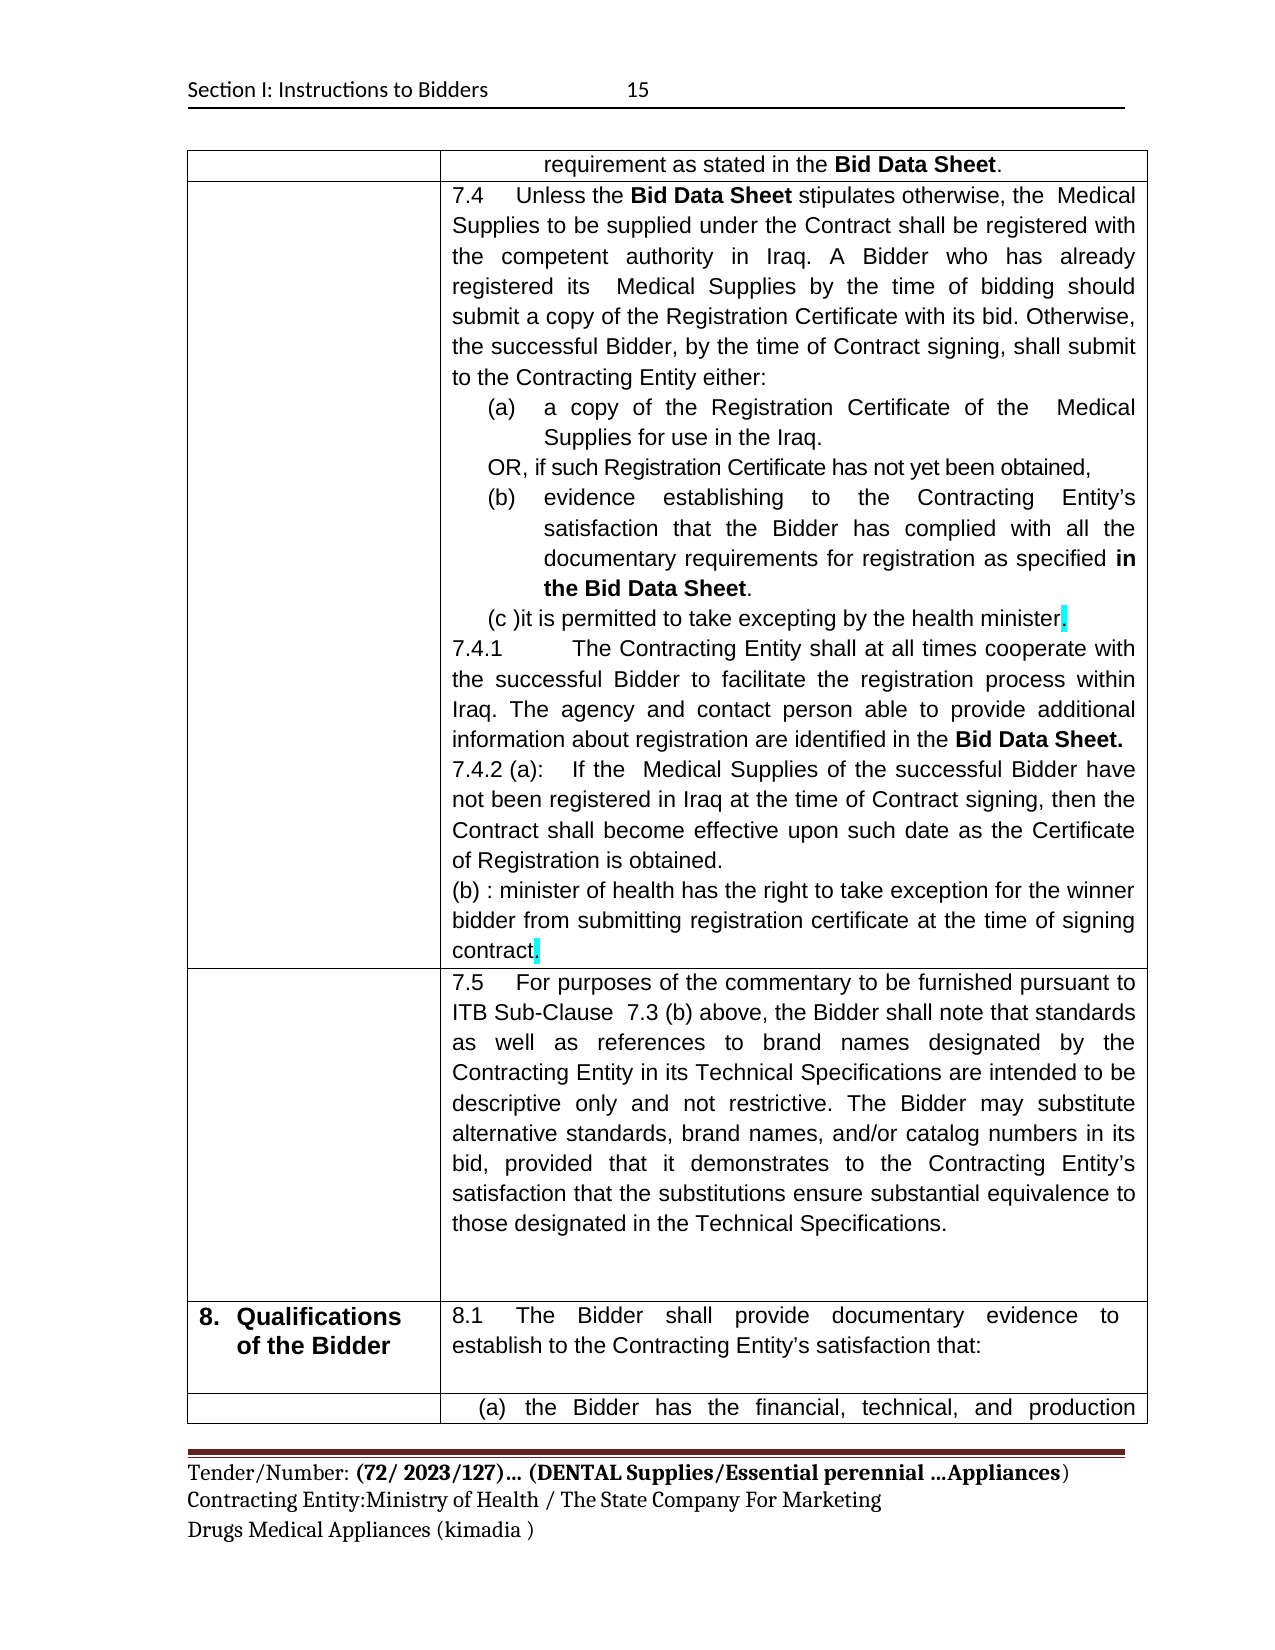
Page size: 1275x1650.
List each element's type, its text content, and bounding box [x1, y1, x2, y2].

table_cell 8. Qualifications of the Bidder [188, 1302, 440, 1393]
table_cell [188, 969, 440, 1301]
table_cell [441, 1394, 1147, 1422]
table_cell [188, 151, 440, 181]
table_cell 7.5 For purposes of the commentary to be furnished pursuant to ITB Sub-Clause 7.3 (b) above, the Bidder shall note that standards as well as references to brand names designated by the Contracting Entity in its Technical Specifications are intended to be descriptive only and not restrictive. The Bidder may substitute alternative standards, brand names, and/or catalog numbers in its bid, provided that it demonstrates to the Contracting Entity’s satisfaction that the substitutions ensure substantial equivalence to those designated in the Technical Specifications. [441, 969, 1147, 1301]
table_cell 7.4 Unless the Bid Data Sheet stipulates otherwise, the Medical Supplies to be supplied under the Contract shall be registered with the competent authority in Iraq. A Bidder who has already registered its Medical Supplies by the time of bidding should submit a copy of the Registration Certificate with its bid. Otherwise, the successful Bidder, by the time of Contract signing, shall submit to the Contracting Entity either: (a) a copy of the Registration Certificate of the Medical Supplies for use in the Iraq. OR, if such Registration Certificate has not yet been obtained, (b) evidence establishing to the Contracting Entity’s satisfaction that the Bidder has complied with all the documentary requirements for registration as specified in the Bid Data Sheet. (c )it is permitted to take excepting by the health minister. 7.4.1 The Contracting Entity shall at all times cooperate with the successful Bidder to facilitate the registration process within Iraq. The agency and contact person able to provide additional information about registration are identified in the Bid Data Sheet. 7.4.2 (a): If the Medical Supplies of the successful Bidder have not been registered in Iraq at the time of Contract signing, then the Contract shall become effective upon such date as the Certificate of Registration is obtained. (b) : minister of health has the right to take exception for the winner bidder from submitting registration certificate at the time of signing contract. [441, 182, 1147, 968]
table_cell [441, 151, 1147, 181]
table_cell 8.1 The Bidder shall provide documentary evidence to establish to the Contracting Entity’s satisfaction that: [441, 1302, 1147, 1393]
table_cell [188, 1394, 440, 1422]
table_cell [188, 182, 440, 968]
